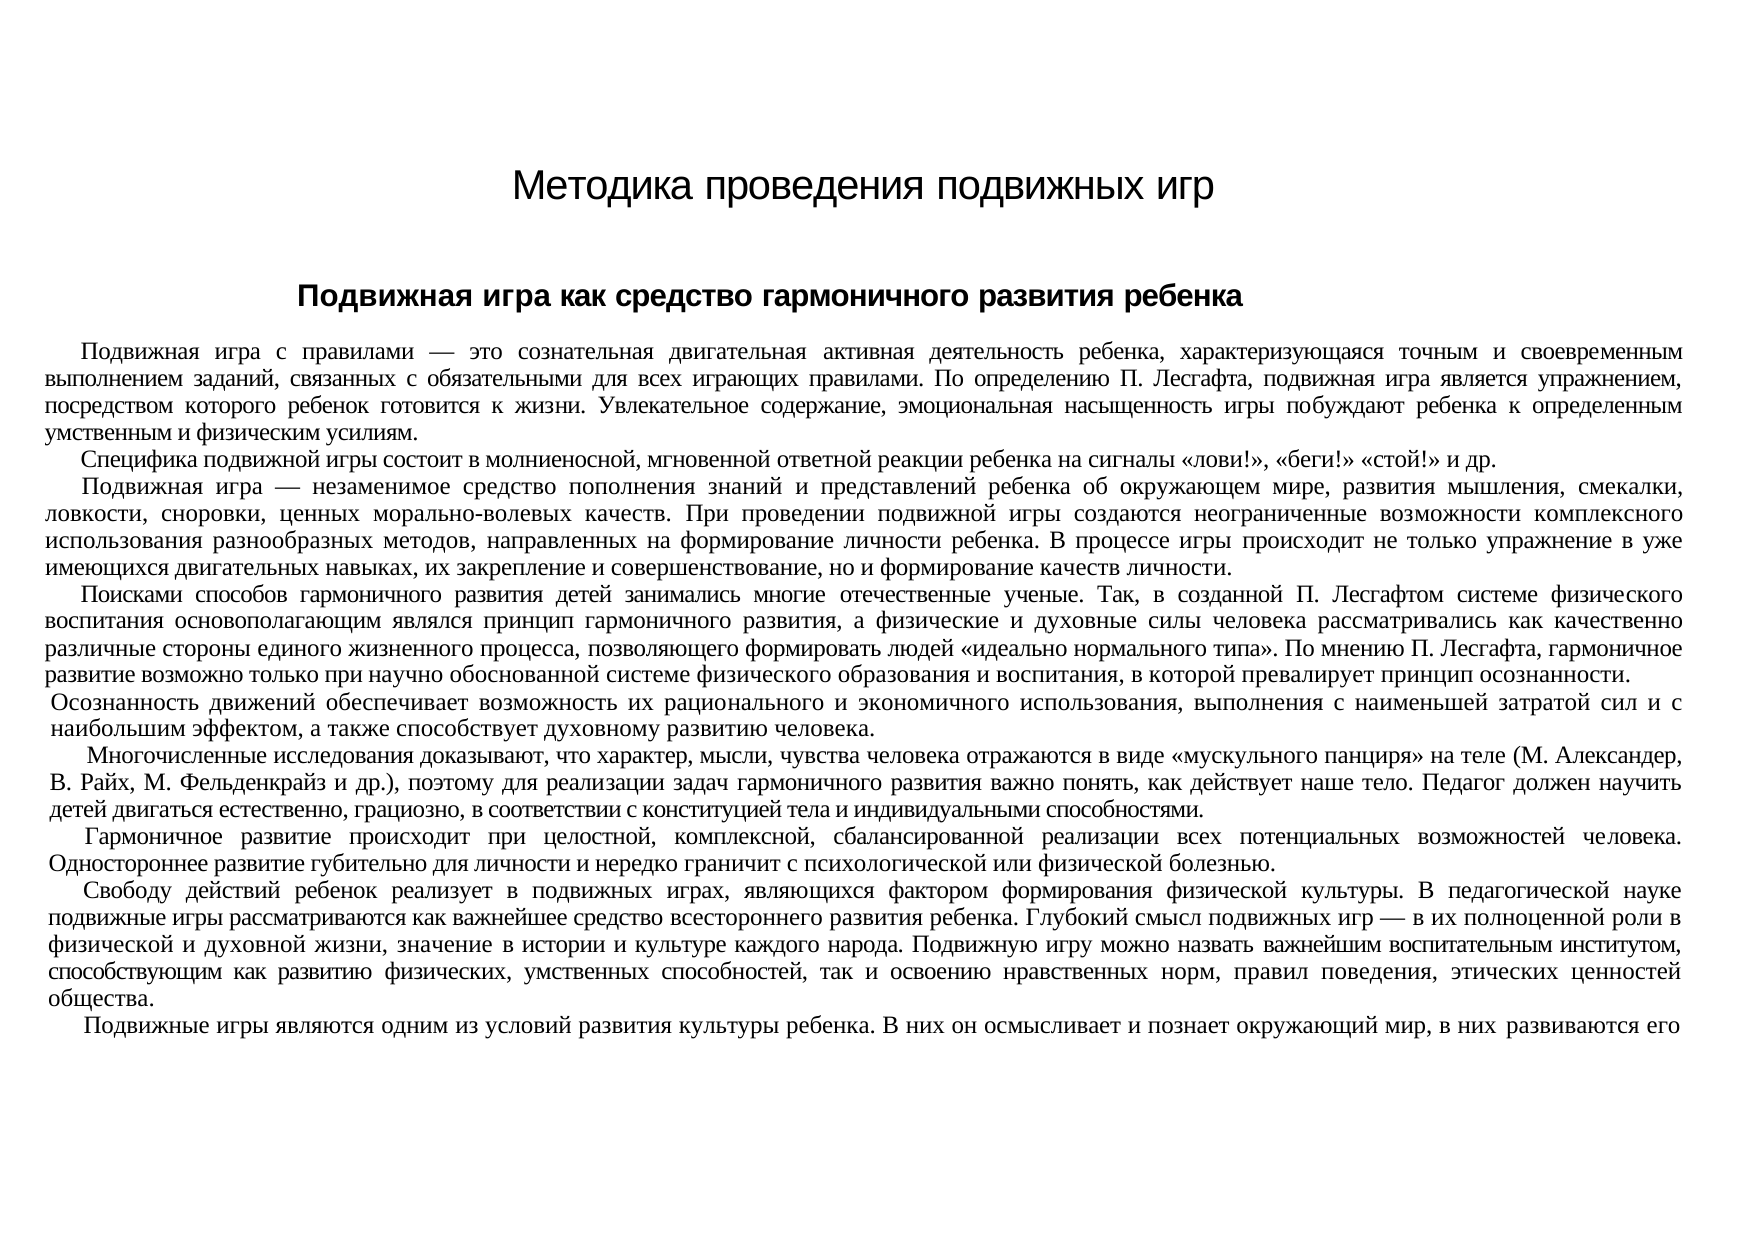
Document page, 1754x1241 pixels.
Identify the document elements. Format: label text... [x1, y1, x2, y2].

text Подвижная игра как средство гармоничного развития ребенка [73, 283, 1683, 312]
text Подвижная игра с правилами — это сознательная двигательная активная деятельность ребенка, характеризующаяся точным и своевременным выполнением заданий, связанных с обязательными для всех играющих правилами. По определению П. Лесгафта, подвижная игра является упражнением, посредством которого ребенок готовится к жизни. Увлекательное содержание, эмоциональная насыщенность игры побуждают ребенка к определенным умственным и физическим усилиям. [44, 338, 1683, 446]
text Методика проведения подвижных игр [44, 161, 1683, 209]
text Поисками способов гармоничного развития детей занимались многие отечественные ученые. Так, в созданной П. Лесгафтом системе физического воспитания основополагающим являлся принцип гармоничного развития, а физические и духовные силы человека рассматривались как качественно различные стороны единого жизненного процесса, позволяющего формировать людей «идеально нормального типа». По мнению П. Лесгафта, гармоничное развитие возможно только при научно обоснованной системе физического образования и воспитания, в которой превалирует принцип осознанности. [44, 580, 1683, 688]
text Подвижная игра — незаменимое средство пополнения знаний и представлений ребенка об окружающем мире, развития мышления, смекалки, ловкости, сноровки, ценных морально-волевых качеств. При проведении подвижной игры создаются неограниченные возможности комплексного использования разнообразных методов, направленных на формирование личности ребенка. В процессе игры происходит не только упражнение в уже имеющихся двигательных навыках, их закрепление и совершенствование, но и формирование качеств личности. [45, 472, 1683, 580]
text Гармоничное развитие происходит при целостной, комплексной, сбалансированной реализации всех потенциальных возможностей человека. Одностороннее развитие губительно для личности и нередко граничит с психологической или физической болезнью. [48, 823, 1682, 877]
text Осознанность движений обеспечивает возможность их рационального и экономичного использования, выполнения с наименьшей затратой сил и с наибольшим эффектом, а также способствует духовному развитию человека. [50, 688, 1683, 742]
text Свободу действий ребенок реализует в подвижных играх, являющихся фактором формирования физической культуры. В педагогической науке подвижные игры рассматриваются как важнейшее средство всестороннего развития ребенка. Глубокий смысл подвижных игр — в их полноценной роли в физической и духовной жизни, значение в истории и культуре каждого народа. Подвижную игру можно назвать важнейшим воспитательным институтом, способствующим как развитию физических, умственных способностей, так и освоению нравственных норм, правил поведения, этических ценностей общества. [48, 877, 1681, 1012]
text Многочисленные исследования доказывают, что характер, мысли, чувства человека отражаются в виде «мускульного панциря» на теле (М. Александер, В. Райх, М. Фельденкрайз и др.), поэтому для реализации задач гармоничного развития важно понять, как действует наше тело. Педагог должен научить детей двигаться естественно, грациозно, в соответствии с конституцией тела и индивидуальными способностями. [49, 742, 1682, 823]
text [46, 1012, 1680, 1039]
text Специфика подвижной игры состоит в молниеносной, мгновенной ответной реакции ребенка на сигналы «лови!», «беги!» «стой!» и др. [44, 446, 1682, 472]
